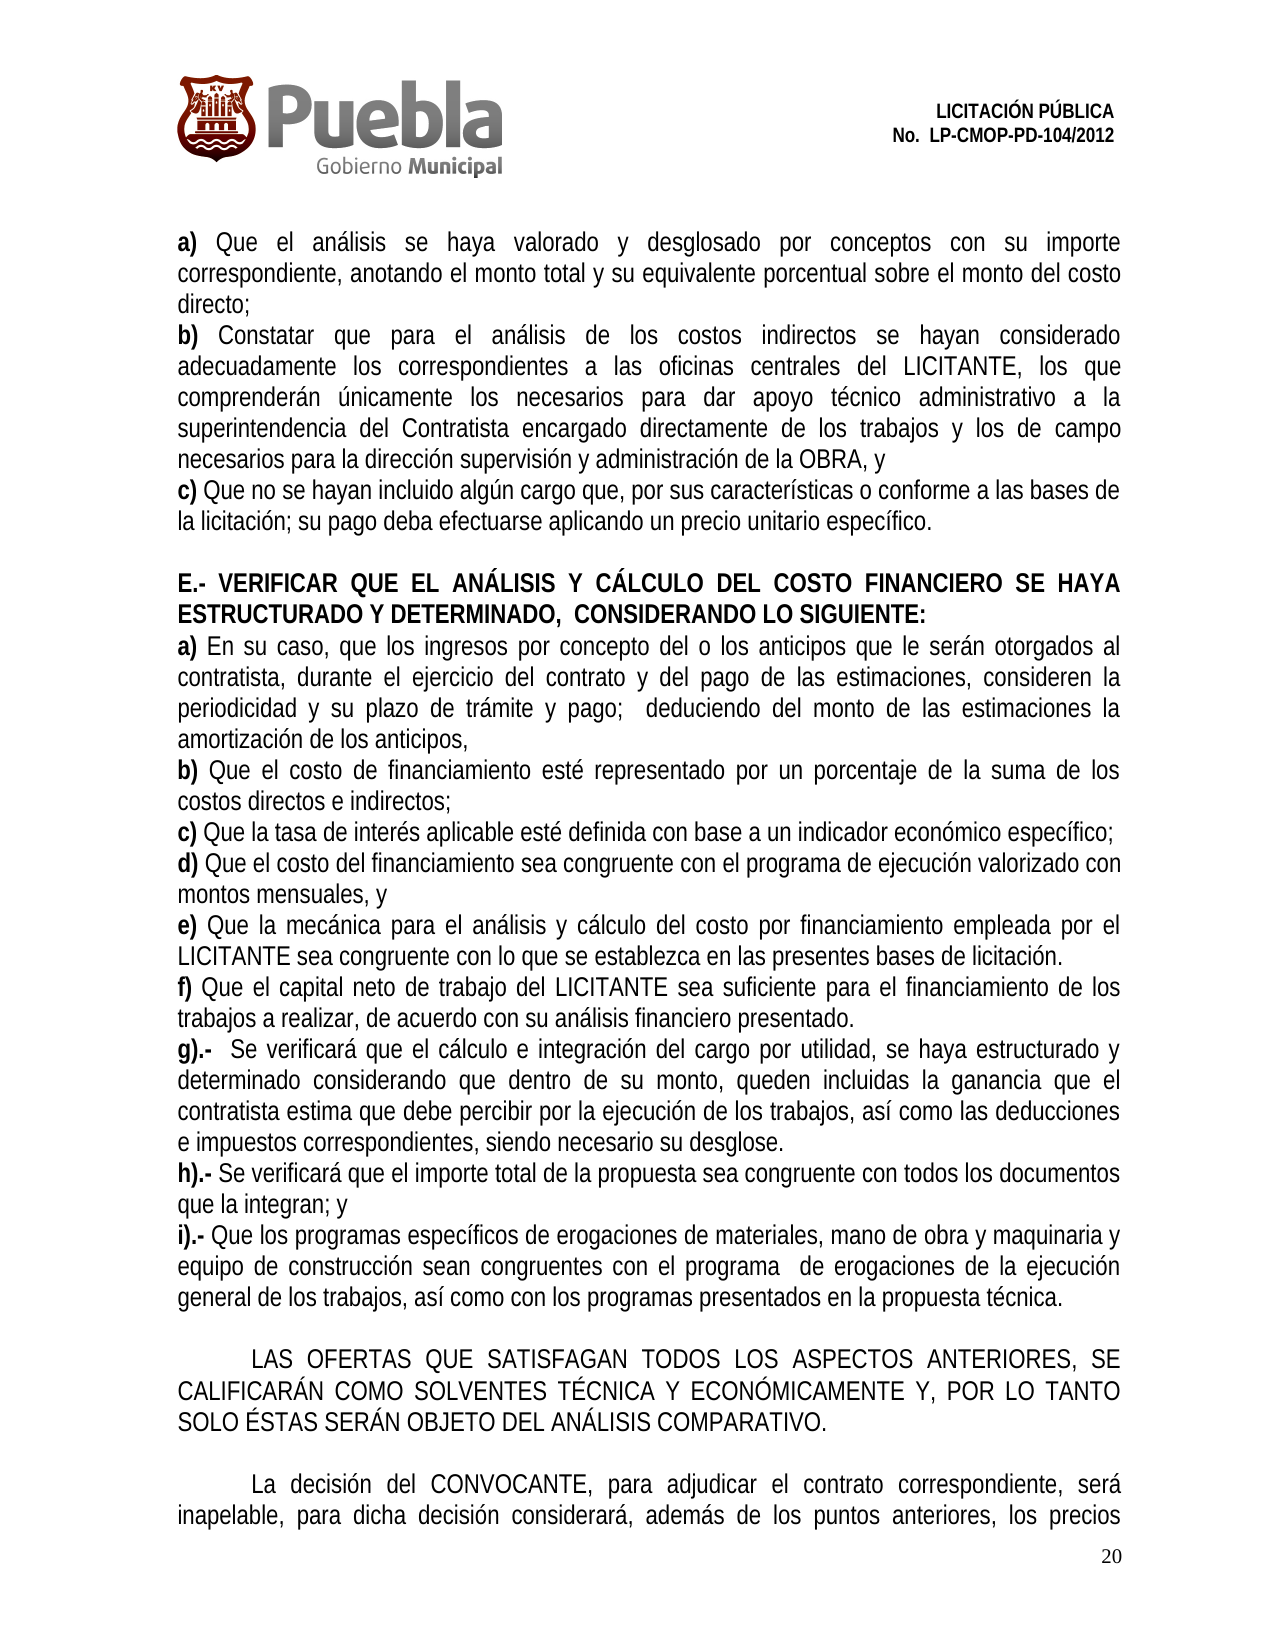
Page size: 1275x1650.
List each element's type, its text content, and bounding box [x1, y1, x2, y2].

picture [177, 75, 502, 178]
text f) Que el capital neto de trabajo del LICITANTE sea suficiente para el financiamiento de los trabajos a realizar, de acuerdo con su análisis financiero presentado. [177, 971, 1122, 1033]
text E.- VERIFICAR QUE EL ANÁLISIS Y CÁLCULO DEL COSTO FINANCIERO SE HAYA ESTRUCTURADO Y DETERMINADO, CONSIDERANDO LO SIGUIENTE: [177, 568, 1122, 630]
text d) Que el costo del financiamiento sea congruente con el programa de ejecución valorizado con montos mensuales, y [177, 847, 1122, 909]
text g).- Se verificará que el cálculo e integración del cargo por utilidad, se haya estructurado y determinado considerando que dentro de su monto, queden incluidas la ganancia que el contratista estima que debe percibir por la ejecución de los trabajos, así como las deducciones e impuestos correspondientes, siendo necesario su desglose. [177, 1033, 1122, 1157]
text a) Que el análisis se haya valorado y desglosado por conceptos con su importe correspondiente, anotando el monto total y su equivalente porcentual sobre el monto del costo directo; [177, 226, 1122, 319]
text e) Que la mecánica para el análisis y cálculo del costo por financiamiento empleada por el LICITANTE sea congruente con lo que se establezca en las presentes bases de licitación. [177, 909, 1122, 971]
text LAS OFERTAS QUE SATISFAGAN TODOS LOS ASPECTOS ANTERIORES, SE CALIFICARÁN COMO SOLVENTES TÉCNICA Y ECONÓMICAMENTE Y, POR LO TANTO SOLO ÉSTAS SERÁN OBJETO DEL ANÁLISIS COMPARATIVO. [177, 1344, 1122, 1437]
text h).- Se verificará que el importe total de la propuesta sea congruente con todos los documentos que la integran; y [177, 1157, 1122, 1219]
text a) En su caso, que los ingresos por concepto del o los anticipos que le serán otorgados al contratista, durante el ejercicio del contrato y del pago de las estimaciones, consideren la periodicidad y su plazo de trámite y pago; deduciendo del monto de las estimaciones la amortización de los anticipos, [177, 630, 1122, 754]
text b) Constatar que para el análisis de los costos indirectos se hayan considerado adecuadamente los correspondientes a las oficinas centrales del LICITANTE, los que comprenderán únicamente los necesarios para dar apoyo técnico administrativo a la superintendencia del Contratista encargado directamente de los trabajos y los de campo necesarios para la dirección supervisión y administración de la OBRA, y [177, 319, 1122, 474]
text c) Que no se hayan incluido algún cargo que, por sus características o conforme a las bases de la licitación; su pago deba efectuarse aplicando un precio unitario específico. [177, 474, 1122, 537]
text i).- Que los programas específicos de erogaciones de materiales, mano de obra y maquinaria y equipo de construcción sean congruentes con el programa de erogaciones de la ejecución general de los trabajos, así como con los programas presentados en la propuesta técnica. [177, 1219, 1122, 1313]
text c) Que la tasa de interés aplicable esté definida con base a un indicador económico específico; [177, 816, 1122, 847]
text b) Que el costo de financiamiento esté representado por un porcentaje de la suma de los costos directos e indirectos; [177, 754, 1122, 816]
